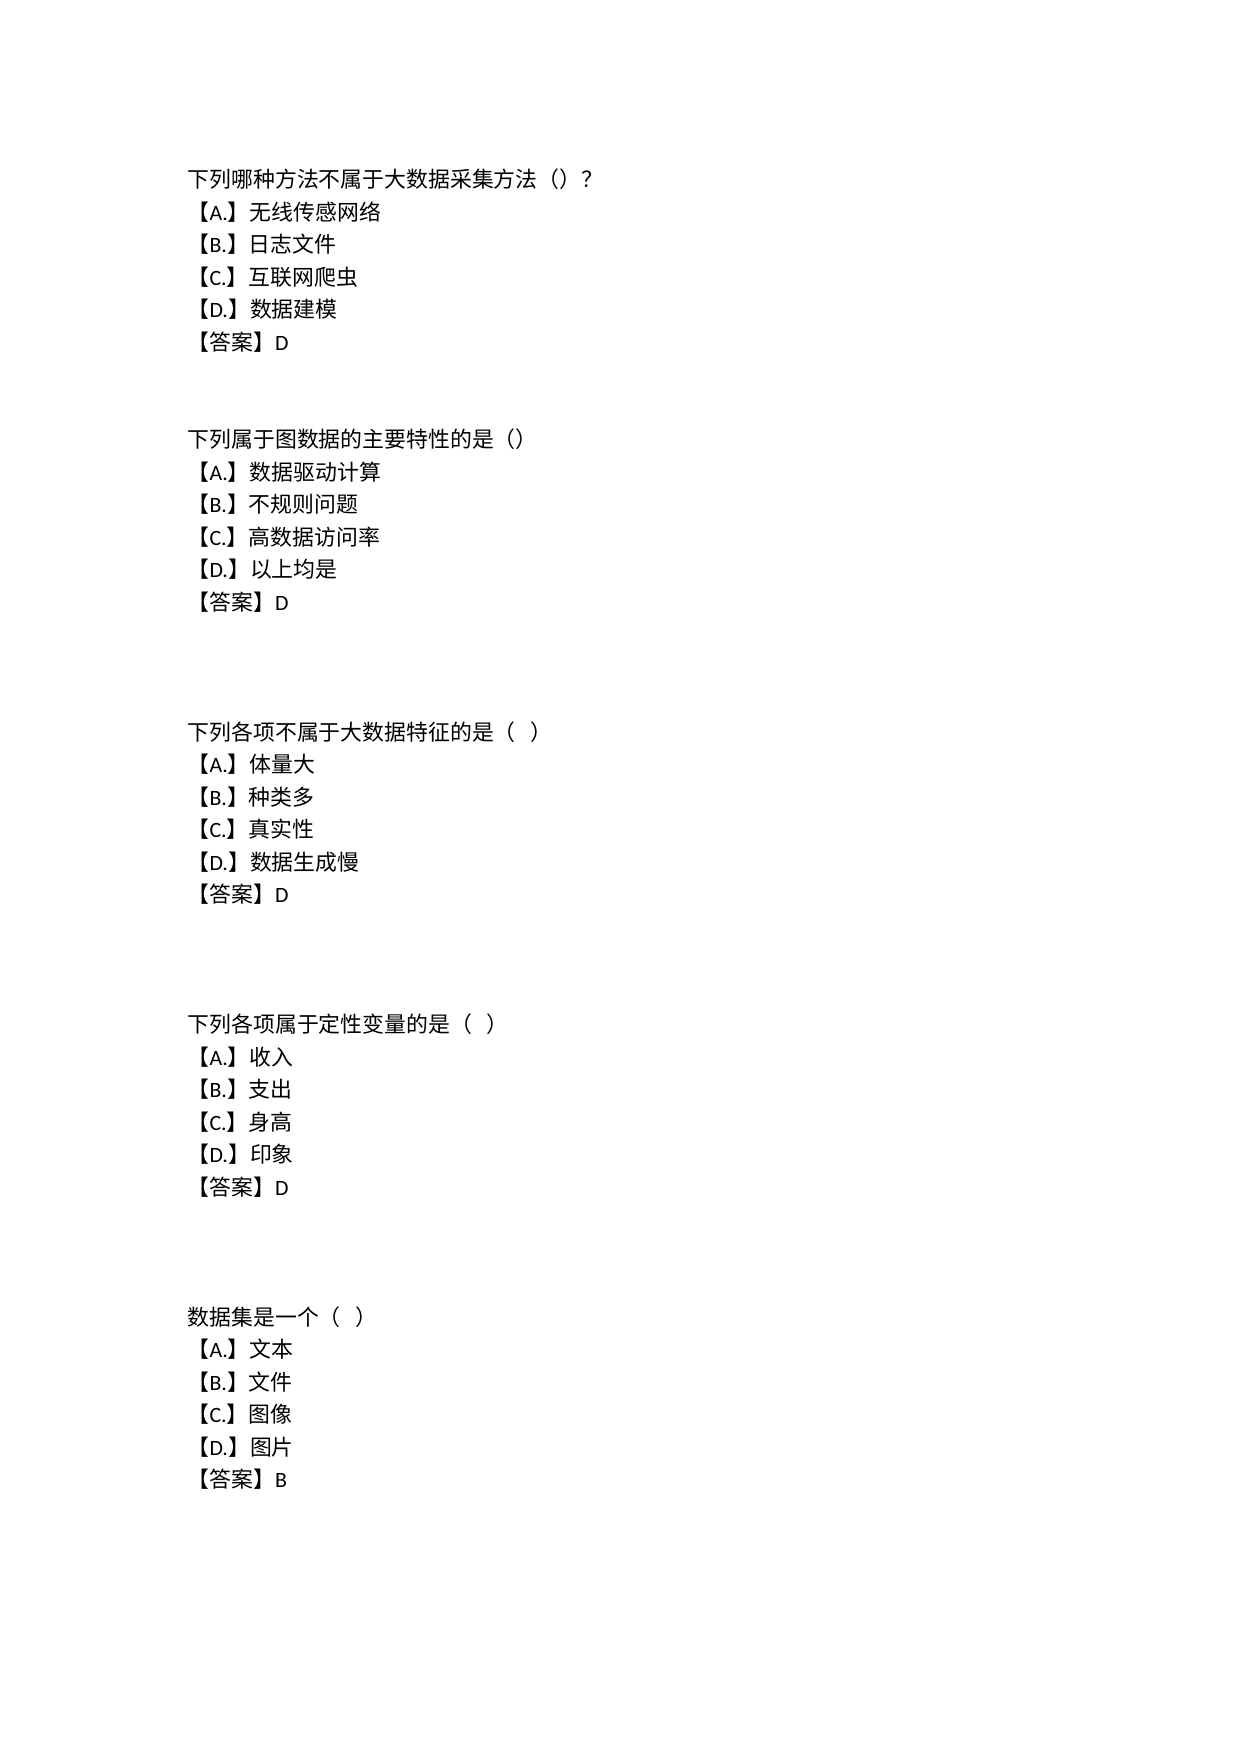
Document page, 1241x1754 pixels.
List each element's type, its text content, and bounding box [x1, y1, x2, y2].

text 下列属于图数据的主要特性的是（） [187, 422, 1053, 454]
text 下列哪种方法不属于大数据采集方法（）？ [187, 162, 1053, 194]
text 【C.】真实性 [187, 812, 1053, 844]
text 【B.】日志文件 [187, 227, 1053, 259]
text 【答案】D [187, 584, 1053, 617]
text 【答案】D [187, 1169, 1053, 1202]
text 【A.】无线传感网络 [187, 194, 1053, 227]
text 【B.】不规则问题 [187, 487, 1053, 519]
text 数据集是一个（ ） [187, 1299, 1053, 1332]
text 【答案】D [187, 877, 1053, 909]
text 【D.】数据建模 [187, 292, 1053, 324]
text 【D.】印象 [187, 1137, 1053, 1169]
text 【A.】收入 [187, 1039, 1053, 1072]
text 【B.】文件 [187, 1364, 1053, 1397]
text 【答案】D [187, 324, 1053, 357]
text 【D.】数据生成慢 [187, 844, 1053, 877]
text 【A.】文本 [187, 1332, 1053, 1364]
text 【C.】高数据访问率 [187, 519, 1053, 552]
text 【C.】互联网爬虫 [187, 259, 1053, 292]
text 【C.】图像 [187, 1397, 1053, 1429]
text 【D.】以上均是 [187, 552, 1053, 584]
text 【B.】支出 [187, 1072, 1053, 1104]
text 【答案】B [187, 1462, 1053, 1494]
text 【B.】种类多 [187, 779, 1053, 812]
text 下列各项属于定性变量的是（ ） [187, 1007, 1053, 1039]
text 下列各项不属于大数据特征的是（ ） [187, 714, 1053, 747]
text 【A.】体量大 [187, 747, 1053, 779]
text 【C.】身高 [187, 1104, 1053, 1137]
text 【A.】数据驱动计算 [187, 454, 1053, 487]
text 【D.】图片 [187, 1429, 1053, 1462]
